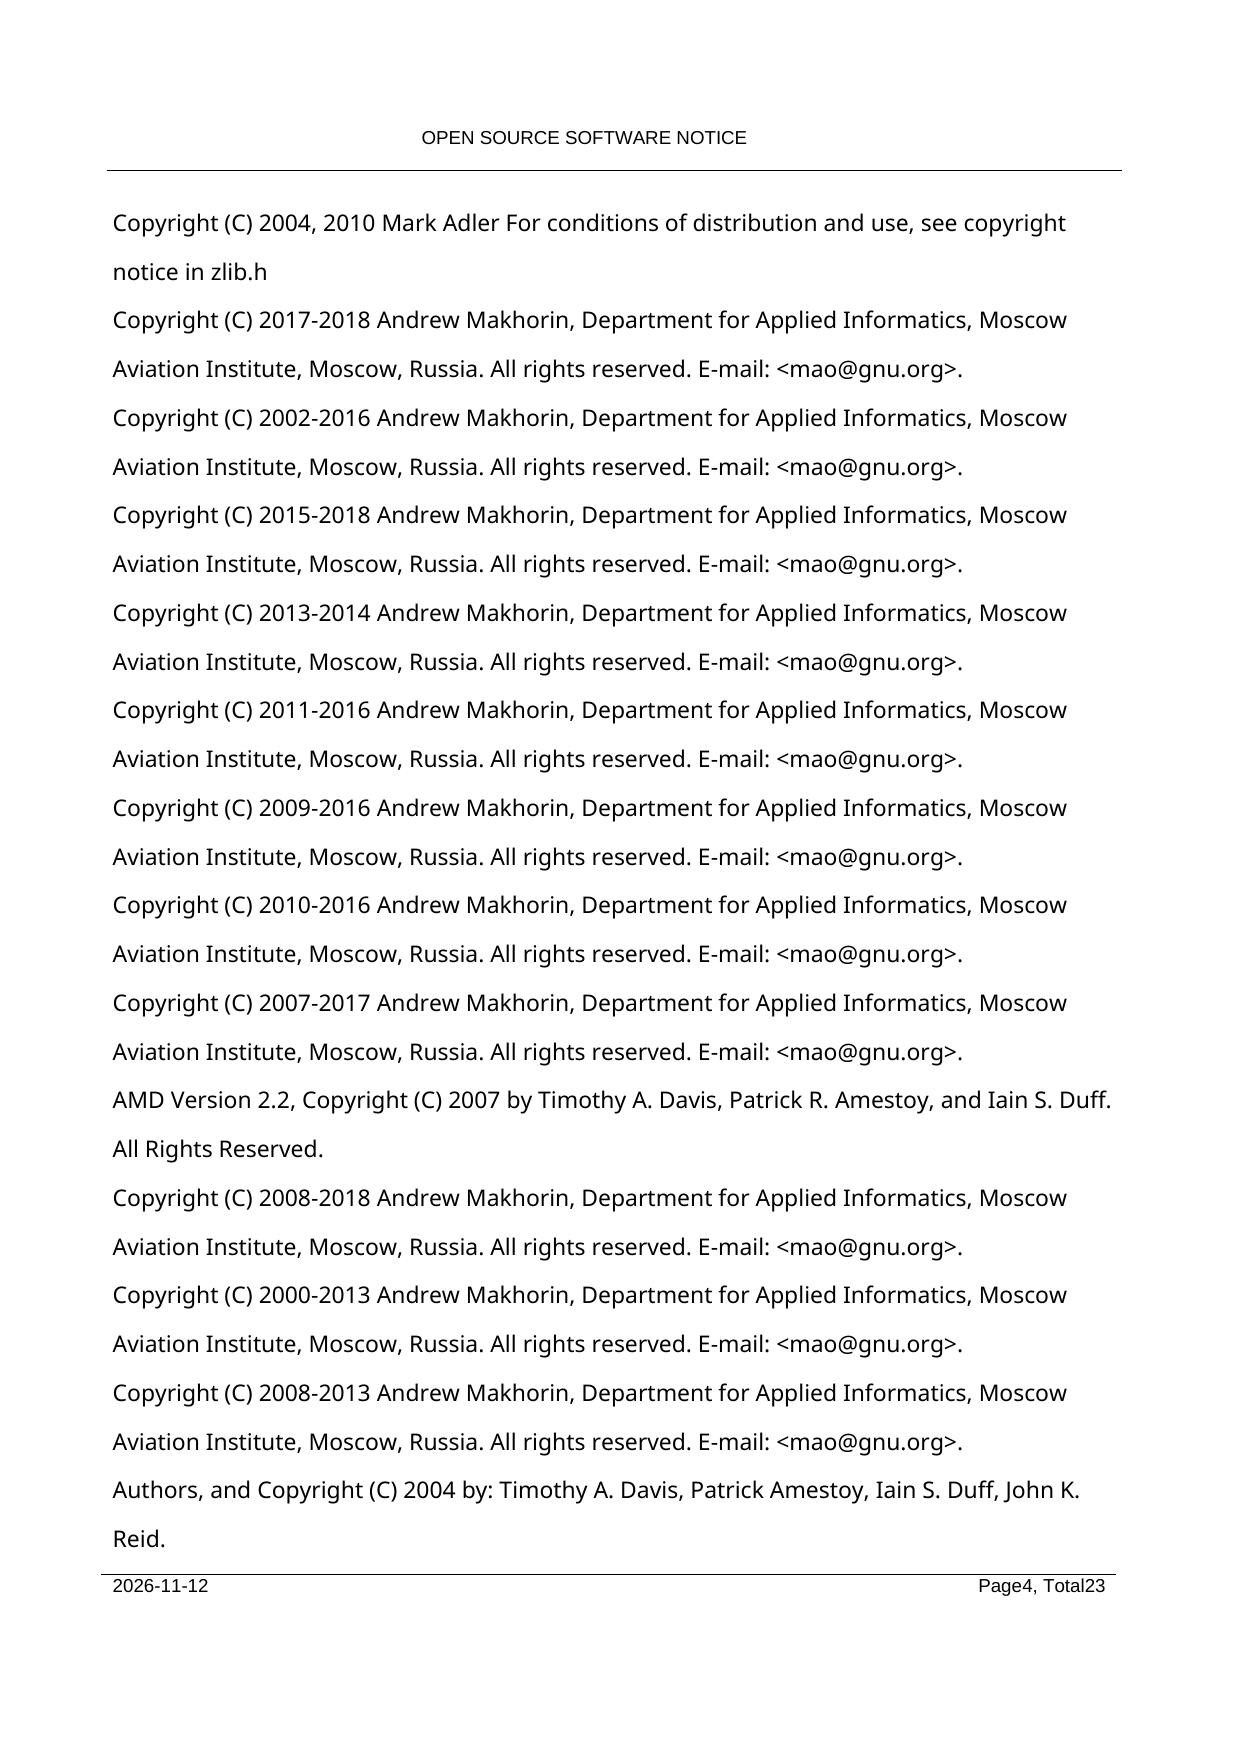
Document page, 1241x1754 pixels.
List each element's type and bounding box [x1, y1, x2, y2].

text [112, 206, 1128, 1555]
